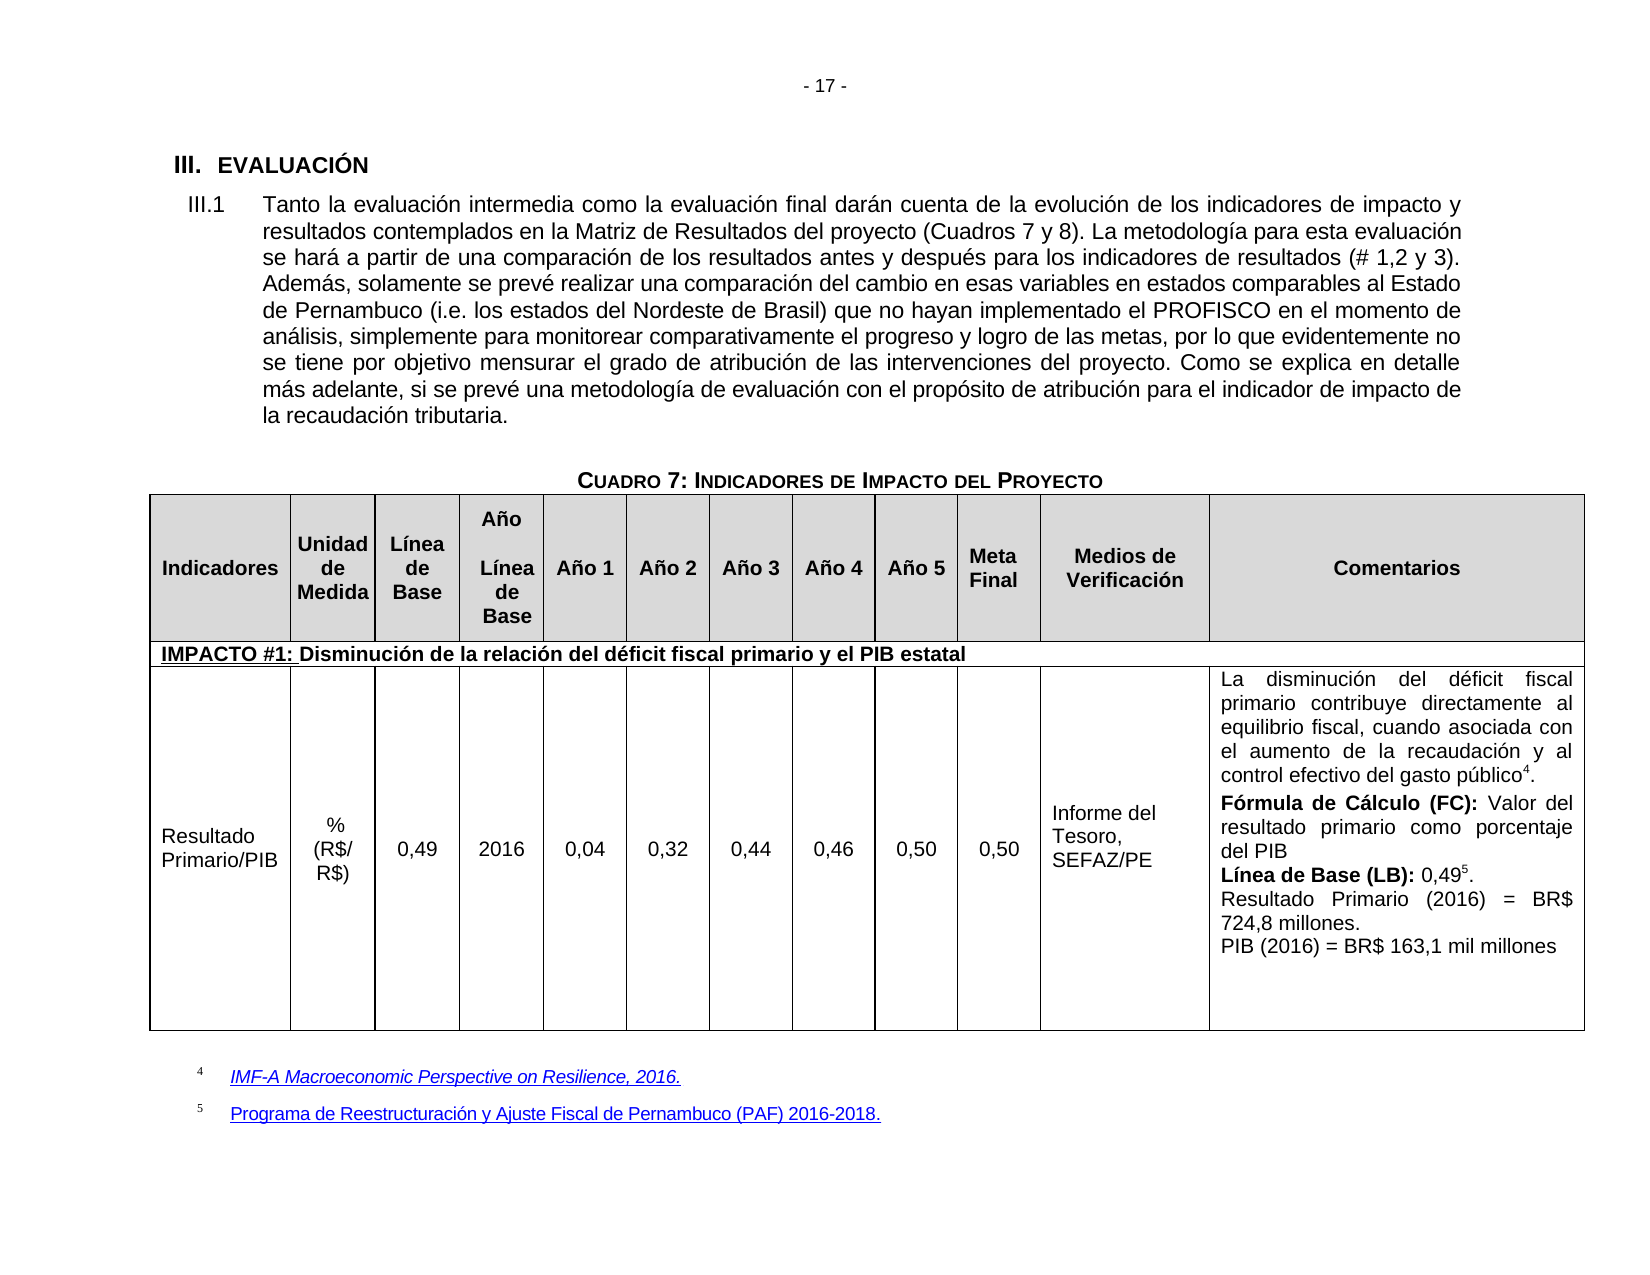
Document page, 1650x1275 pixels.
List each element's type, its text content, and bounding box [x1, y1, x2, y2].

table_cell 0,44 [710, 667, 792, 1030]
table_cell Informe del Tesoro, SEFAZ/PE [1041, 667, 1209, 1030]
table_header Año 3 [710, 495, 792, 641]
list Cuadro 7: Indicadores de Impacto del Proyecto [187, 467, 1462, 494]
table_header Unidad de Medida [291, 495, 374, 641]
text Tanto la evaluación intermedia como la evaluación final darán cuenta de la evolución de los indicadores de impacto y resultados contemplados en la Matriz de Resultados del proyecto (Cuadros 7 y 8). La metodología para esta evaluación se hará a partir de una comparación de los resultados antes y después para los indicadores de resultados (# 1,2 y 3). Además, solamente se prevé realizar una comparación del cambio en esas variables en estados comparables al Estado de Pernambuco (i.e. los estados del Nordeste de Brasil) que no hayan implementado el PROFISCO en el momento de análisis, simplemente para monitorear comparativamente el progreso y logro de las metas, por lo que evidentemente no se tiene por objetivo mensurar el grado de atribución de las intervenciones del proyecto. Como se explica en detalle más adelante, si se prevé una metodología de evaluación con el propósito de atribución para el indicador de impacto de la recaudación tributaria. [187, 191, 1462, 428]
table_header Línea de Base [376, 495, 459, 641]
table_cell % (R$/ R$) [291, 667, 374, 1030]
table_cell 0,04 [544, 667, 626, 1030]
table_header Comentarios [1210, 495, 1584, 641]
table_cell Impacto #1: Disminución de la relación del déficit fiscal primario y el PIB estatal [151, 642, 1584, 666]
subtitle EVALUACIÓN [187, 150, 1462, 179]
table_cell 0,32 [627, 667, 709, 1030]
table_header Año 4 [793, 495, 874, 641]
table_header Año 5 [876, 495, 957, 641]
table_header Año 2 [627, 495, 709, 641]
table_cell 0,46 [793, 667, 874, 1030]
table_cell 0,50 [958, 667, 1040, 1030]
table_cell Resultado Primario/PIB [151, 667, 290, 1030]
table_header Indicadores [151, 495, 290, 641]
table_cell 0,49 [376, 667, 459, 1030]
table_cell 2016 [460, 667, 543, 1030]
table_header Año 1 [544, 495, 626, 641]
table_cell 0,50 [876, 667, 957, 1030]
table_cell La disminución del déficit fiscal primario contribuye directamente al equilibrio fiscal, cuando asociada con el aumento de la recaudación y al control efectivo del gasto público. Fórmula de Cálculo (FC): Valor del resultado primario como porcentaje del PIB Línea de Base (LB): 0,49. Resultado Primario (2016) = BR$ 724,8 millones. PIB (2016) = BR$ 163,1 mil millones [1210, 667, 1584, 1030]
table_header Año Línea de Base [460, 495, 543, 641]
table_header Medios de Verificación [1041, 495, 1209, 641]
table_header Meta Final [958, 495, 1040, 641]
